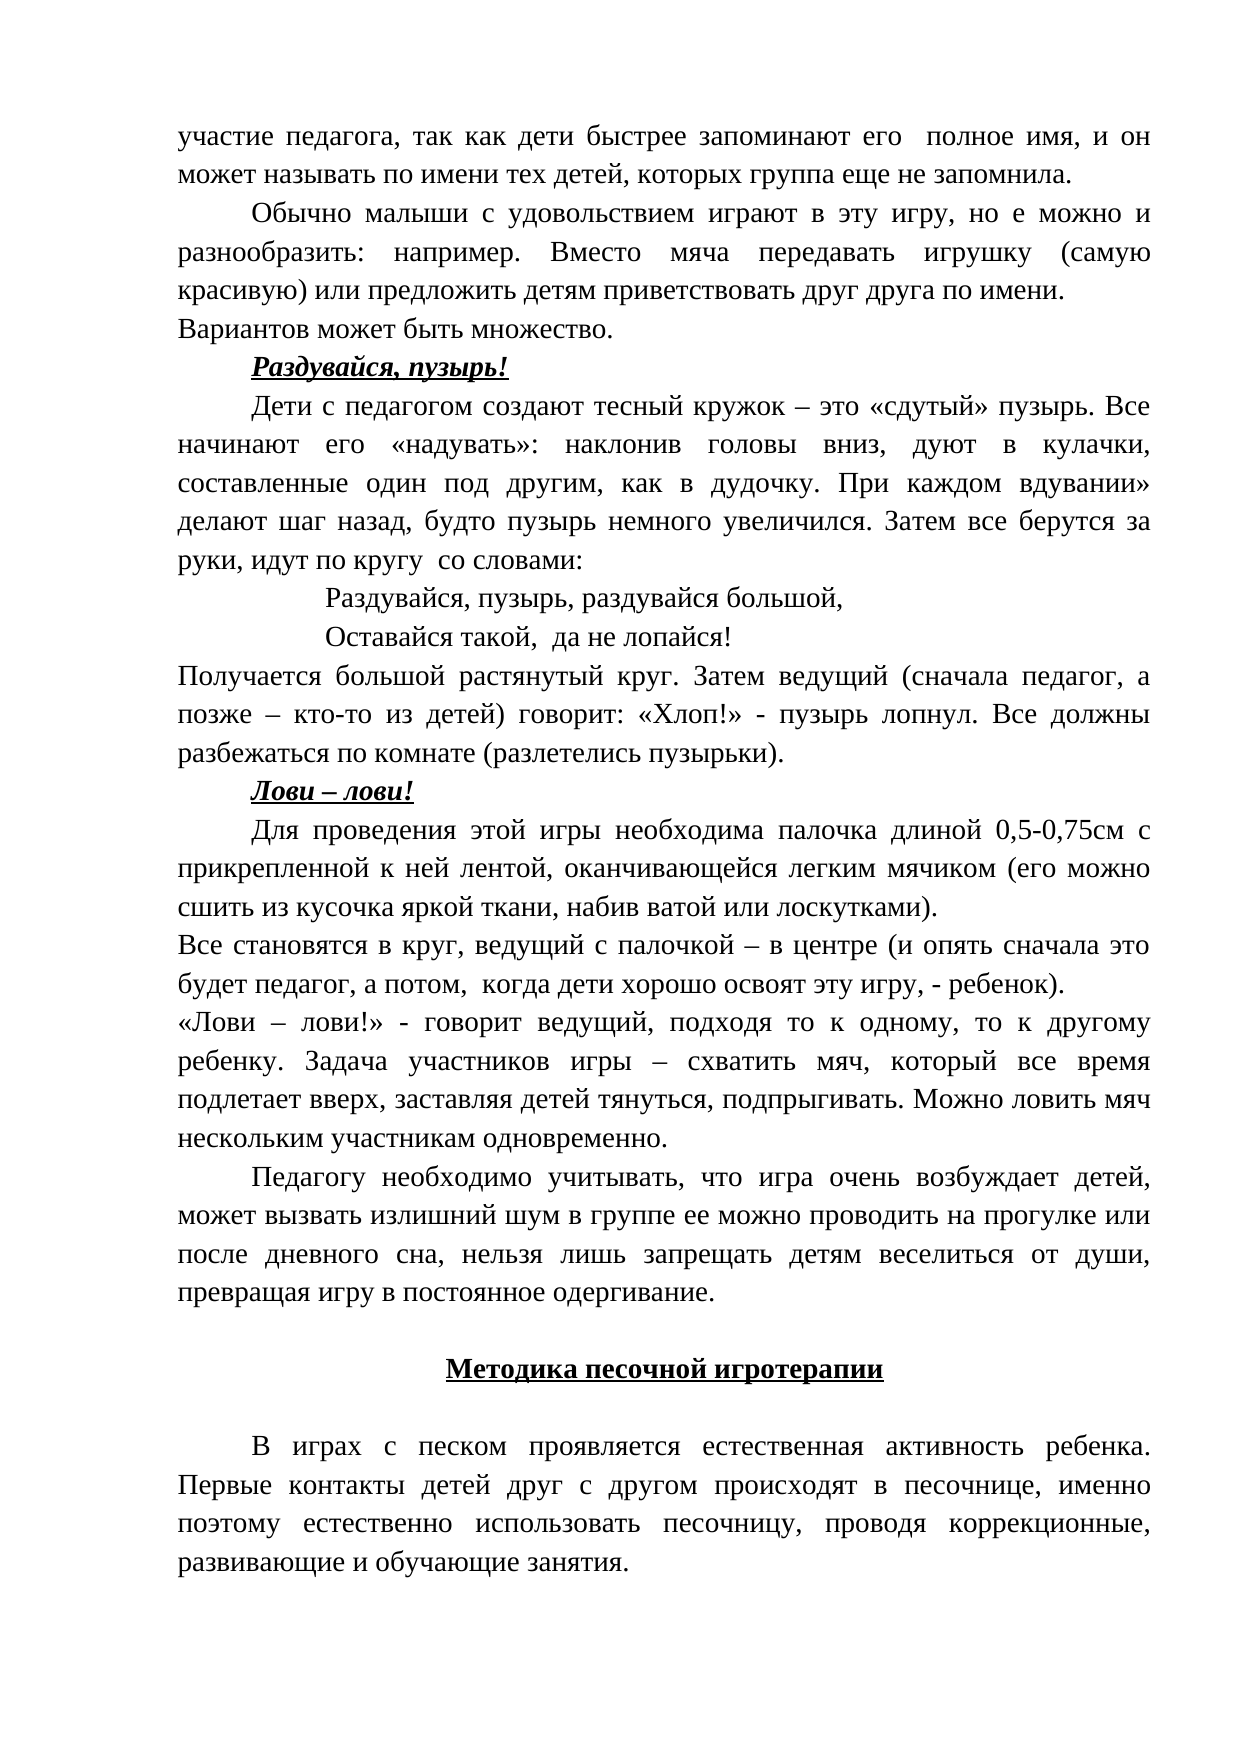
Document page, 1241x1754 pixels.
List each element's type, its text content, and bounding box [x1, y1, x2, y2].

text Обычно малыши с удовольствием играют в эту игру, но е можно и разнообразить: например. Вместо мяча передавать игрушку (самую красивую) или предложить детям приветствовать друг друга по имени. [177, 195, 1152, 306]
text Раздувайся, пузырь, раздувайся большой, [177, 581, 1152, 614]
text Дети с педагогом создают тесный кружок – это «сдутый» пузырь. Все начинают его «надувать»: наклонив головы вниз, дуют в кулачки, составленные один под другим, как в дудочку. При каждом вдувании» делают шаг назад, будто пузырь немного увеличился. Затем все берутся за руки, идут по кругу со словами: [177, 388, 1152, 576]
text Получается большой растянутый круг. Затем ведущий (сначала педагог, а позже – кто-то из детей) говорит: «Хлоп!» - пузырь лопнул. Все должны разбежаться по комнате (разлетелись пузырьки). [177, 658, 1152, 768]
text В играх с песком проявляется естественная активность ребенка. Первые контакты детей друг с другом происходят в песочнице, именно поэтому естественно использовать песочницу, проводя коррекционные, развивающие и обучающие занятия. [177, 1428, 1152, 1578]
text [177, 118, 1152, 190]
text Педагогу необходимо учитывать, что игра очень возбуждает детей, может вызвать излишний шум в группе ее можно проводить на прогулке или после дневного сна, нельзя лишь запрещать детям веселиться от души, превращая игру в постоянное одергивание. [177, 1159, 1152, 1308]
text Для проведения этой игры необходима палочка длиной 0,5-0,75см с прикрепленной к ней лентой, оканчивающейся легким мячиком (его можно сшить из кусочка яркой ткани, набив ватой или лоскутками). [177, 812, 1152, 922]
text Раздувайся, пузырь! [177, 349, 1152, 383]
text Оставайся такой, да не лопайся! [251, 619, 1152, 653]
text Методика песочной игротерапии [177, 1351, 1152, 1385]
text Лови – лови! [177, 773, 1152, 807]
text Вариантов может быть множество. [177, 311, 1152, 344]
text «Лови – лови!» - говорит ведущий, подходя то к одному, то к другому ребенку. Задача участников игры – схватить мяч, который все время подлетает вверх, заставляя детей тянуться, подпрыгивать. Можно ловить мяч нескольким участникам одновременно. [177, 1004, 1152, 1154]
text Все становятся в круг, ведущий с палочкой – в центре (и опять сначала это будет педагог, а потом, когда дети хорошо освоят эту игру, - ребенок). [177, 927, 1152, 999]
